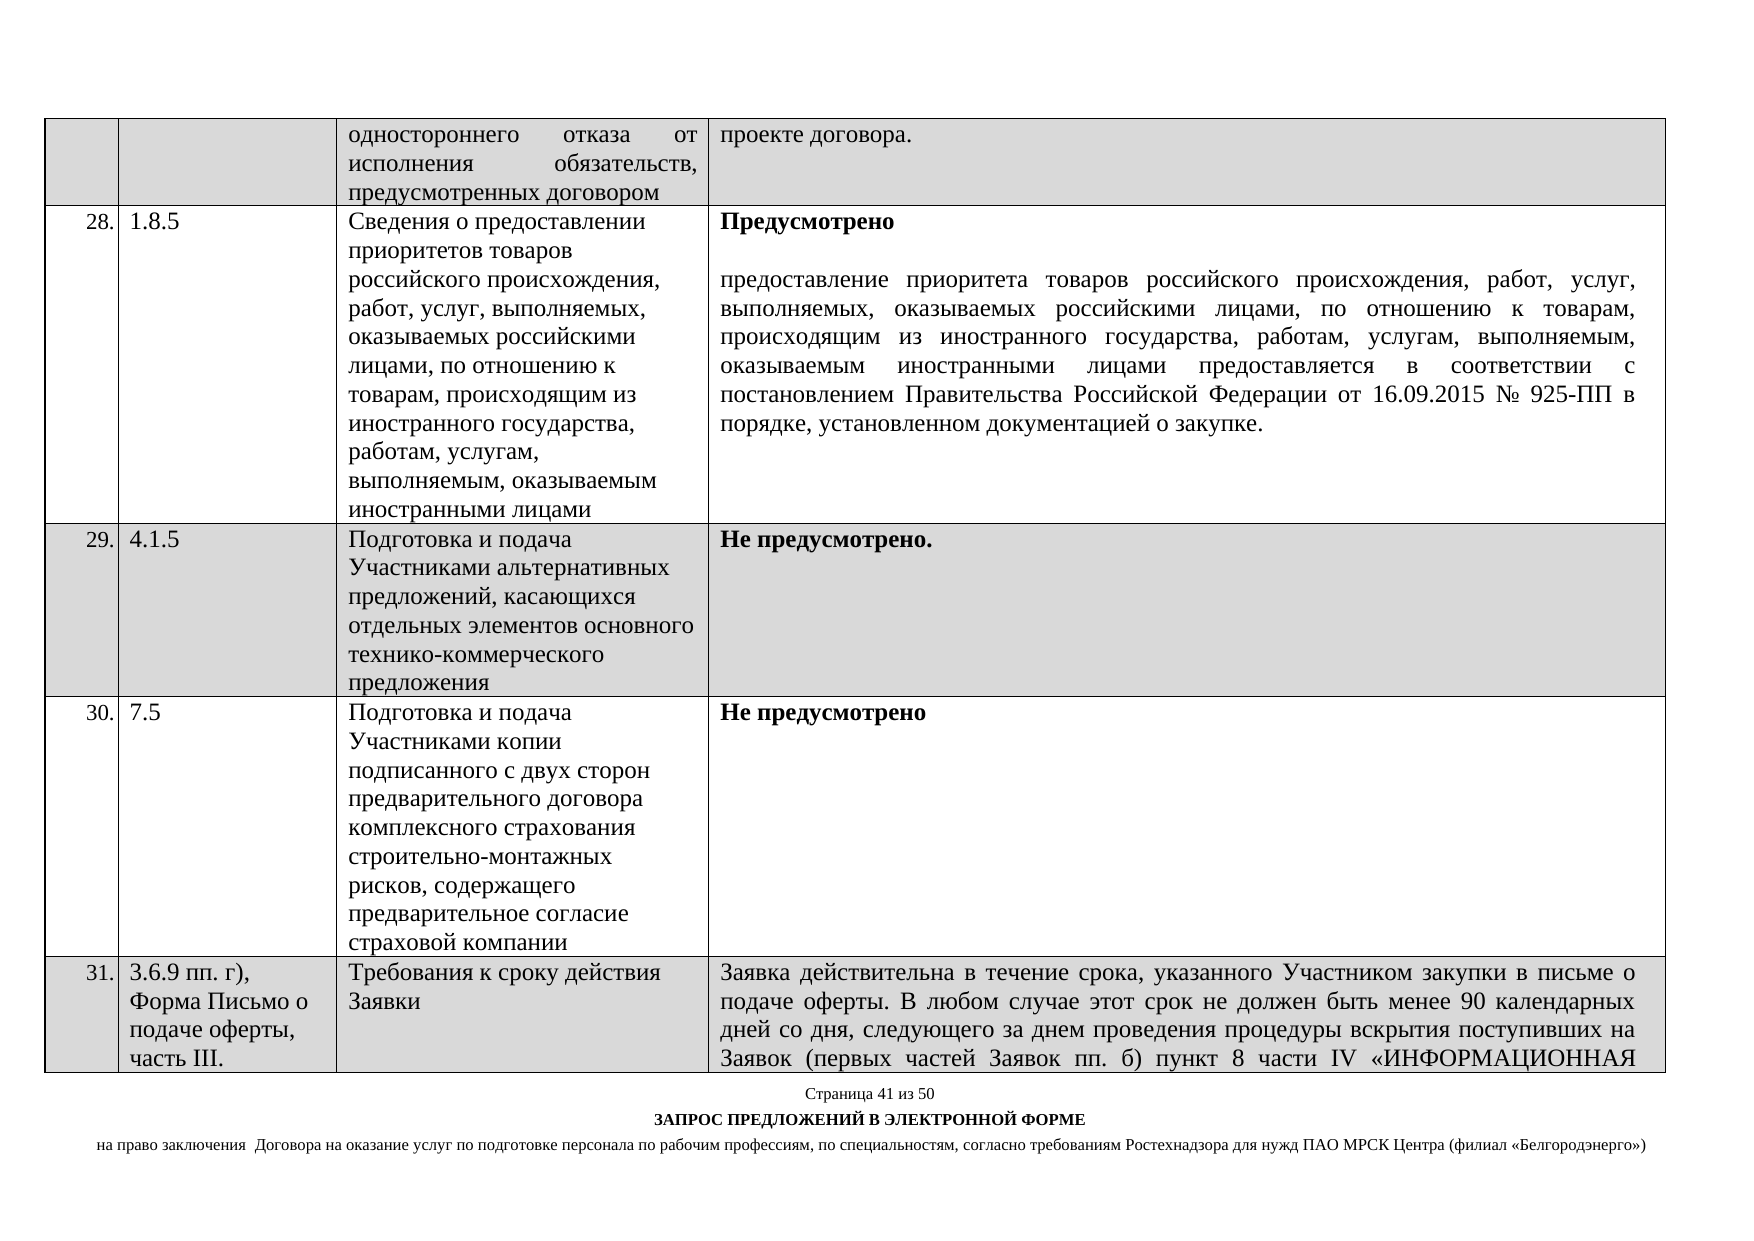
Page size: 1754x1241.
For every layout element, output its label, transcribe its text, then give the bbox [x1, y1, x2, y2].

table_cell Подготовка и подача Участниками копии подписанного с двух сторон предварительного договора комплексного страхования строительно-монтажных рисков, содержащего предварительное согласие страховой компании [337, 697, 708, 956]
table_cell 4.1.5 [119, 524, 336, 696]
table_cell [337, 957, 708, 1072]
table_cell Не предусмотрено [709, 697, 1665, 956]
table_cell Не предусмотрено. [709, 524, 1665, 696]
table_cell Подготовка и подача Участниками альтернативных предложений, касающихся отдельных элементов основного технико-коммерческого предложения [337, 524, 708, 696]
table_cell Предусмотрено предоставление приоритета товаров российского происхождения, работ, услуг, выполняемых, оказываемых российскими лицами, по отношению к товарам, происходящим из иностранного государства, работам, услугам, выполняемым, оказываемым иностранными лицами предоставляется в соответствии с постановлением Правительства Российской Федерации от 16.09.2015 № 925-ПП в порядке, установленном документацией о закупке. [709, 206, 1665, 523]
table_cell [119, 957, 336, 1072]
table_cell Сведения о предоставлении приоритетов товаров российского происхождения, работ, услуг, выполняемых, оказываемых российскими лицами, по отношению к товарам, происходящим из иностранного государства, работам, услугам, выполняемым, оказываемым иностранными лицами [337, 206, 708, 523]
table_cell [337, 119, 708, 205]
table_cell [46, 206, 118, 523]
table_cell [46, 957, 118, 1072]
table_cell [46, 524, 118, 696]
table_cell 1.8.5 [119, 206, 336, 523]
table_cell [709, 119, 1665, 205]
table_cell 7.5 [119, 697, 336, 956]
table_cell [46, 119, 118, 205]
table_cell [46, 697, 118, 956]
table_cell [709, 957, 1665, 1072]
table_cell 6.4.5 [119, 119, 336, 205]
